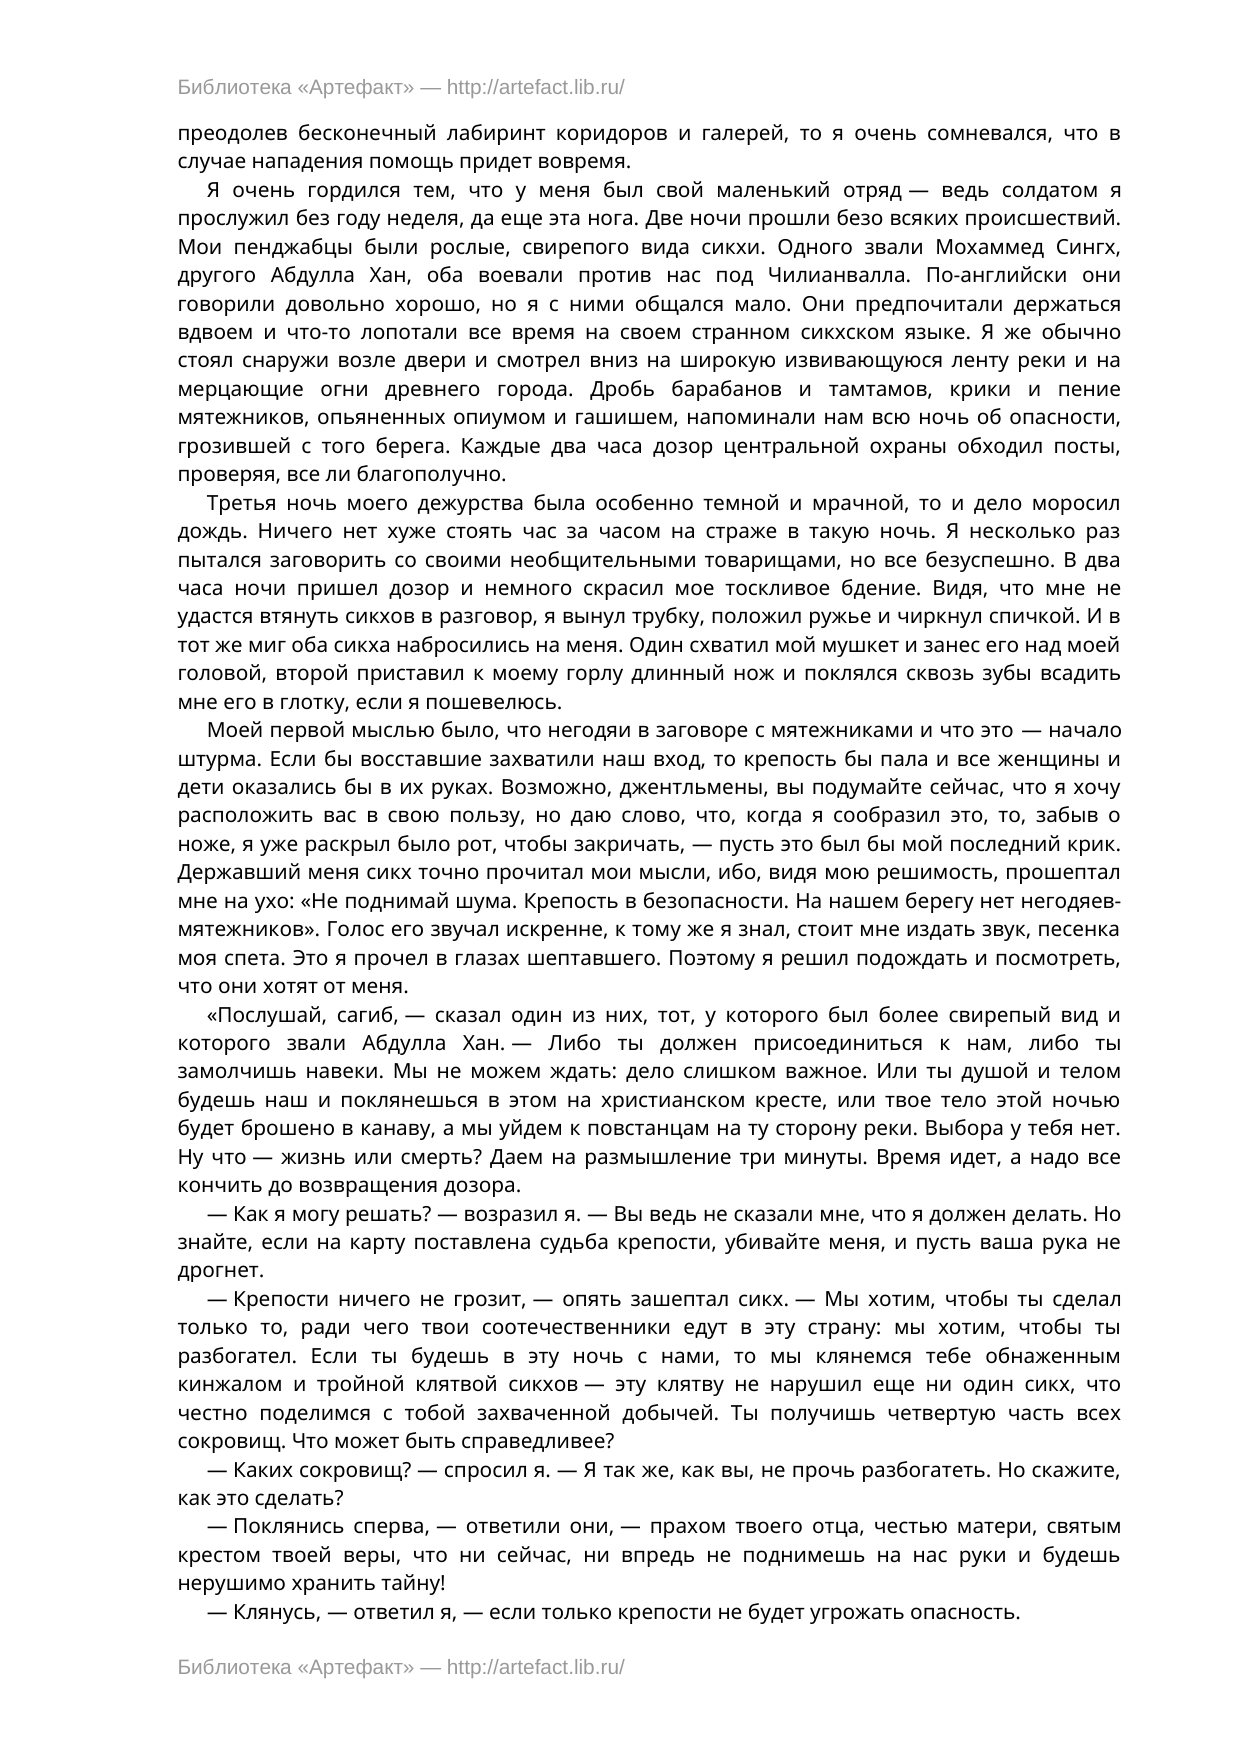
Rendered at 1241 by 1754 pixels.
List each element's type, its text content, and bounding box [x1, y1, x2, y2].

text — Каких сокровищ? — спросил я. — Я так же, как вы, не прочь разбогатеть. Но скажите, как это сделать? [177, 1455, 1122, 1512]
text — Поклянись сперва, — ответили они, — прахом твоего отца, честью матери, святым крестом твоей веры, что ни сейчас, ни впредь не поднимешь на нас руки и будешь нерушимо хранить тайну! [177, 1512, 1122, 1597]
text Моей первой мыслью было, что негодяи в заговоре с мятежниками и что это — начало штурма. Если бы восставшие захватили наш вход, то крепость бы пала и все женщины и дети оказались бы в их руках. Возможно, джентльмены, вы подумайте сейчас, что я хочу расположить вас в свою пользу, но даю слово, что, когда я сообразил это, то, забыв о ноже, я уже раскрыл было рот, чтобы закричать, — пусть это был бы мой последний крик. Державший меня сикх точно прочитал мои мысли, ибо, видя мою решимость, прошептал мне на ухо: «Не поднимай шума. Крепость в безопасности. На нашем берегу нет негодяев-мятежников». Голос его звучал искренне, к тому же я знал, стоит мне издать звук, песенка моя спета. Это я прочел в глазах шептавшего. Поэтому я решил подождать и посмотреть, что они хотят от меня. [177, 715, 1122, 1000]
text Третья ночь моего дежурства была особенно темной и мрачной, то и дело моросил дождь. Ничего нет хуже стоять час за часом на страже в такую ночь. Я несколько раз пытался заговорить со своими необщительными товарищами, но все безуспешно. В два часа ночи пришел дозор и немного скрасил мое тоскливое бдение. Видя, что мне не удастся втянуть сикхов в разговор, я вынул трубку, положил ружье и чиркнул спичкой. И в тот же миг оба сикха набросились на меня. Один схватил мой мушкет и занес его над моей головой, второй приставил к моему горлу длинный нож и поклялся сквозь зубы всадить мне его в глотку, если я пошевелюсь. [177, 488, 1122, 715]
text Я очень гордился тем, что у меня был свой маленький отряд — ведь солдатом я прослужил без году неделя, да еще эта нога. Две ночи прошли безо всяких происшествий. Мои пенджабцы были рослые, свирепого вида сикхи. Одного звали Мохаммед Сингх, другого Абдулла Хан, оба воевали против нас под Чилианвалла. По-английски они говорили довольно хорошо, но я с ними общался мало. Они предпочитали держаться вдвоем и что-то лопотали все время на своем странном сикхском языке. Я же обычно стоял снаружи возле двери и смотрел вниз на широкую извивающуюся ленту реки и на мерцающие огни древнего города. Дробь барабанов и тамтамов, крики и пение мятежников, опьяненных опиумом и гашишем, напоминали нам всю ночь об опасности, грозившей с того берега. Каждые два часа дозор центральной охраны обходил посты, проверяя, все ли благополучно. [177, 175, 1122, 488]
text — Клянусь, — ответил я, — если только крепости не будет угрожать опасность. [177, 1597, 1122, 1625]
text — Крепости ничего не грозит, — опять зашептал сикх. — Мы хотим, чтобы ты сделал только то, ради чего твои соотечественники едут в эту страну: мы хотим, чтобы ты разбогател. Если ты будешь в эту ночь с нами, то мы клянемся тебе обнаженным кинжалом и тройной клятвой сикхов — эту клятву не нарушил еще ни один сикх, что честно поделимся с тобой захваченной добычей. Ты получишь четвертую часть всех сокровищ. Что может быть справедливее? [177, 1284, 1122, 1455]
text — Как я могу решать? — возразил я. — Вы ведь не сказали мне, что я должен делать. Но знайте, если на карту поставлена судьба крепости, убивайте меня, и пусть ваша рука не дрогнет. [177, 1199, 1122, 1284]
text «Послушай, сагиб, — сказал один из них, тот, у которого был более свирепый вид и которого звали Абдулла Хан. — Либо ты должен присоединиться к нам, либо ты замолчишь навеки. Мы не можем ждать: дело слишком важное. Или ты душой и телом будешь наш и поклянешься в этом на христианском кресте, или твое тело этой ночью будет брошено в канаву, а мы уйдем к повстанцам на ту сторону реки. Выбора у тебя нет. Ну что — жизнь или смерть? Даем на размышление три минуты. Время идет, а надо все кончить до возвращения дозора. [177, 1000, 1122, 1199]
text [177, 118, 1122, 175]
